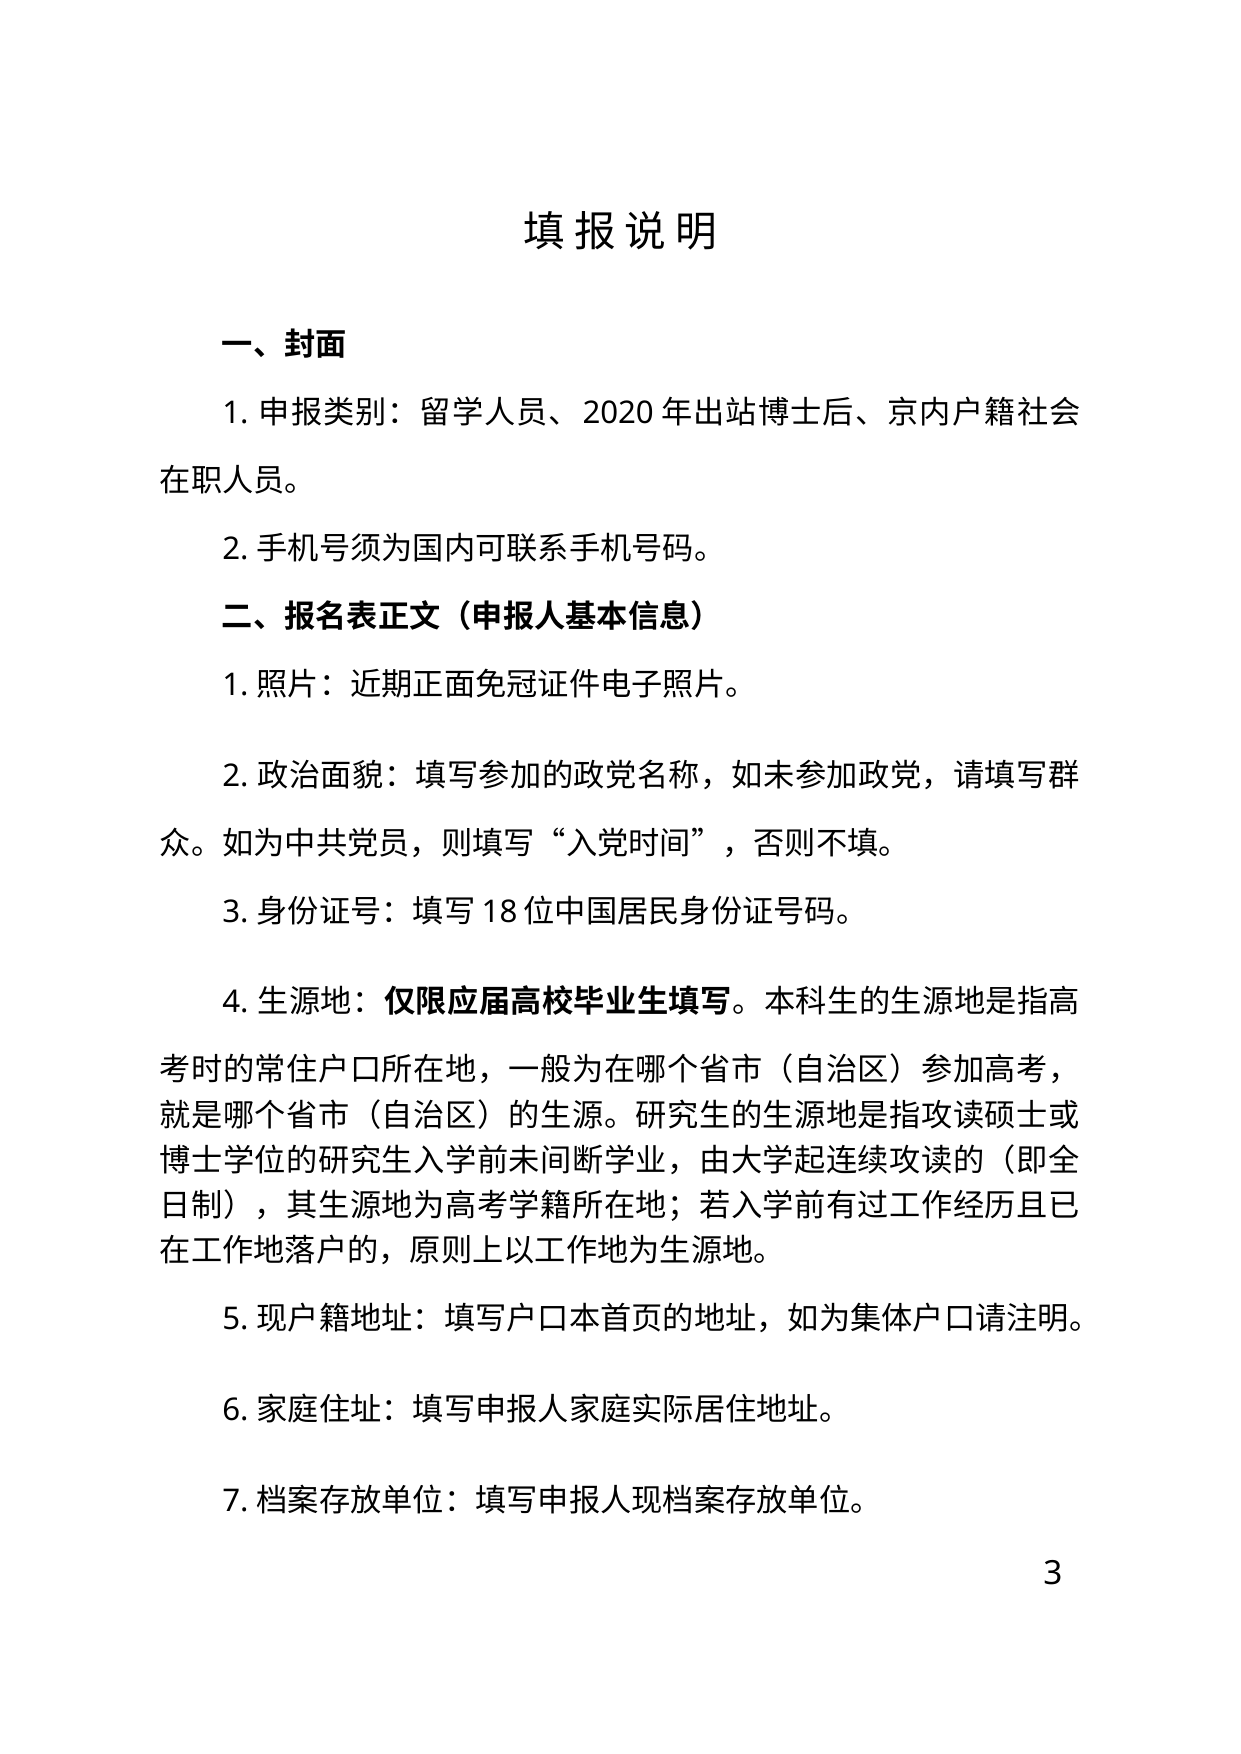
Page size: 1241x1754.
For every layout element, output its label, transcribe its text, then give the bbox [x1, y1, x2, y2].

text 一、封面 [159, 319, 1081, 365]
text 二、报名表正文（申报人基本信息） [159, 591, 1081, 637]
text 7. 档案存放单位：填写申报人现档案存放单位。 [159, 1452, 1081, 1543]
text 2. 手机号须为国内可联系手机号码。 [159, 501, 1081, 591]
text 3. 身份证号：填写18位中国居民身份证号码。 [159, 863, 1081, 954]
text 填 报 说 明 [159, 183, 1081, 274]
text 5. 现户籍地址：填写户口本首页的地址，如为集体户口请注明。 [159, 1271, 1081, 1362]
text 6. 家庭住址：填写申报人家庭实际居住地址。 [159, 1362, 1081, 1452]
text 4. 生源地：仅限应届高校毕业生填写。本科生的生源地是指高考时的常住户口所在地，一般为在哪个省市（自治区）参加高考，就是哪个省市（自治区）的生源。研究生的生源地是指攻读硕士或博士学位的研究生入学前未间断学业，由大学起连续攻读的（即全日制），其生源地为高考学籍所在地；若入学前有过工作经历且已在工作地落户的，原则上以工作地为生源地。 [159, 954, 1081, 1271]
text 1. 申报类别：留学人员、2020年出站博士后、京内户籍社会在职人员。 [159, 365, 1081, 501]
text 1. 照片：近期正面免冠证件电子照片。 [159, 637, 1081, 727]
text 2. 政治面貌：填写参加的政党名称，如未参加政党，请填写群众。如为中共党员，则填写“入党时间”，否则不填。 [159, 727, 1081, 863]
